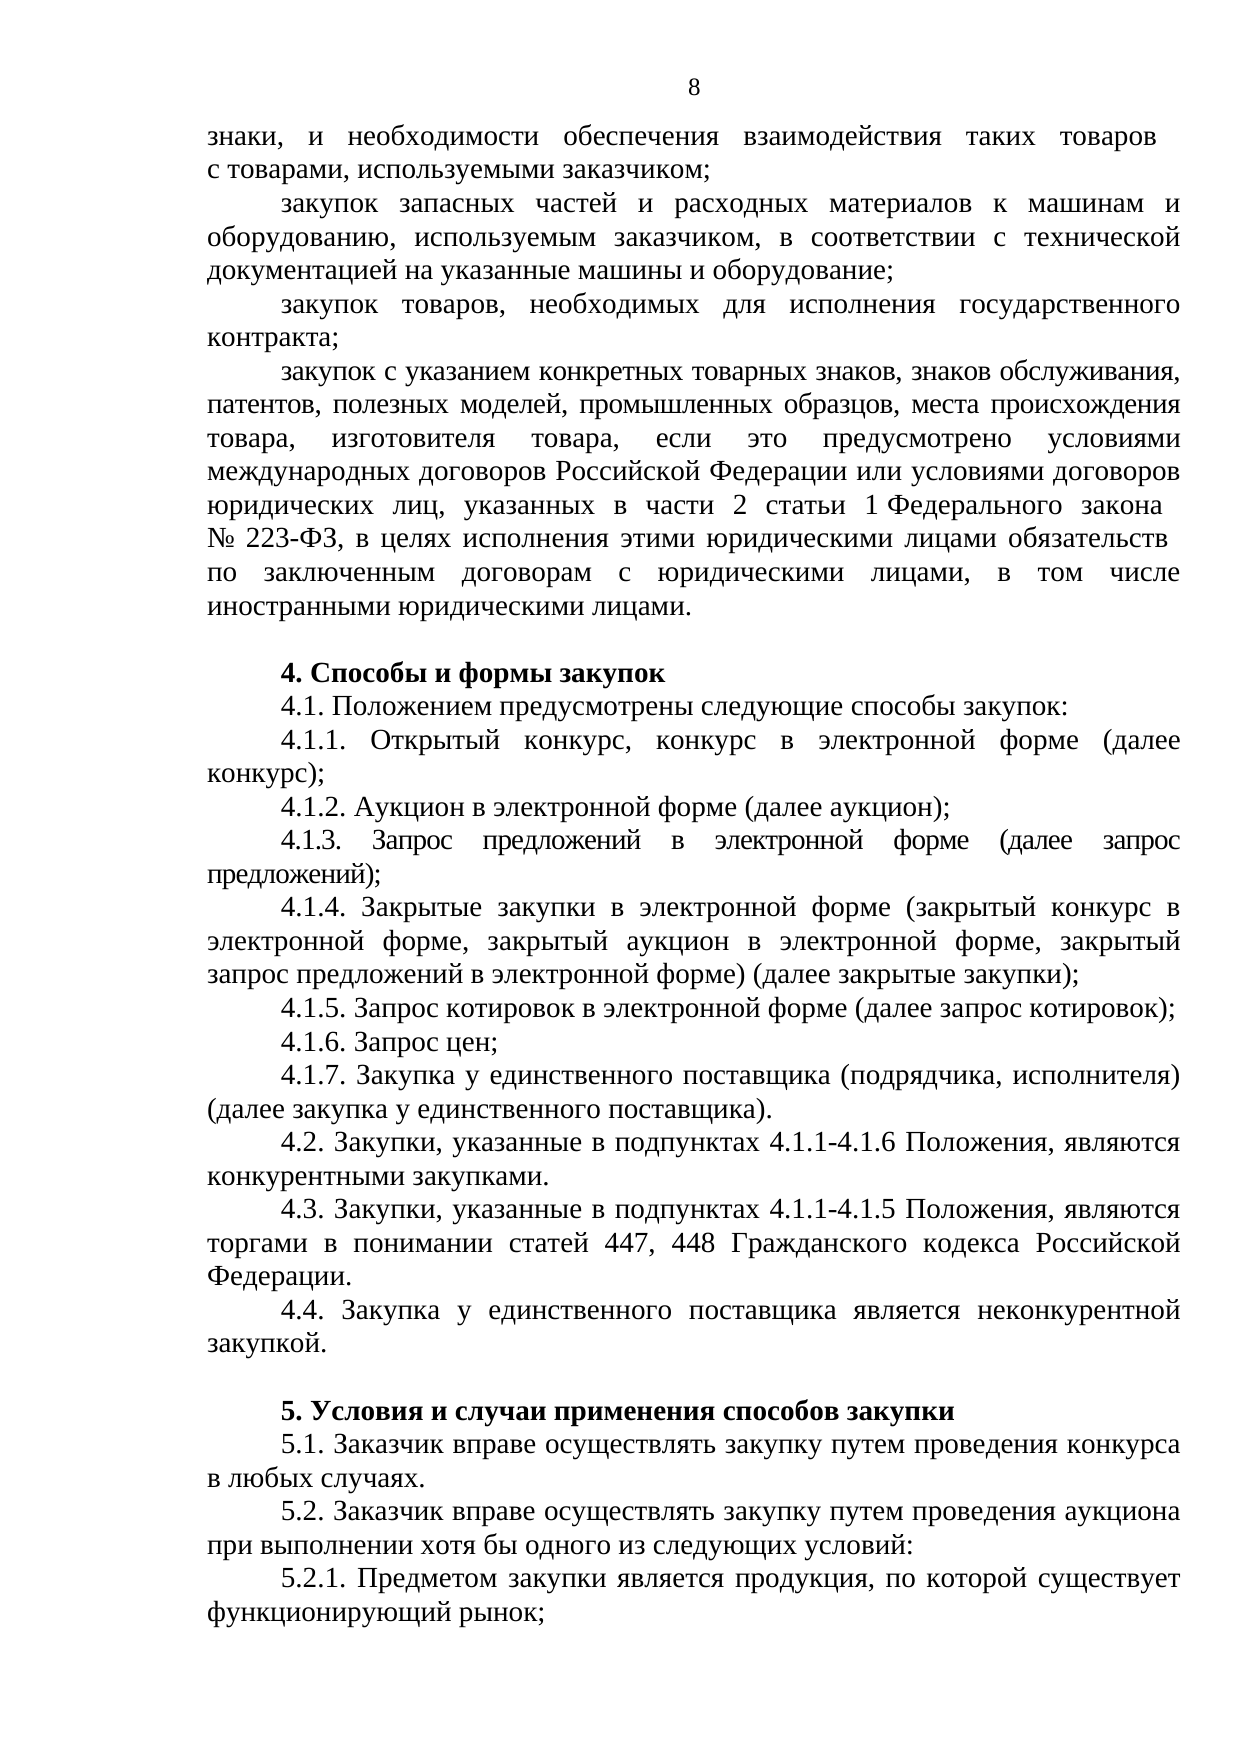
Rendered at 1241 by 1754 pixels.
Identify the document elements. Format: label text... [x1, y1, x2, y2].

text 4.1.3. Запрос предложений в электронной форме (далее запрос предложений); [207, 822, 1181, 889]
subtitle 4. Способы и формы закупок [281, 655, 1181, 688]
text 5.1. Заказчик вправе осуществлять закупку путем проведения конкурса в любых случаях. [207, 1426, 1181, 1493]
text 4.1. Положением предусмотрены следующие способы закупок: [207, 688, 1181, 722]
text 4.2. Закупки, указанные в подпунктах 4.1.1-4.1.6 Положения, являются конкурентными закупками. [207, 1124, 1181, 1191]
text закупок с указанием конкретных товарных знаков, знаков обслуживания, патентов, полезных моделей, промышленных образцов, места происхождения товара, изготовителя товара, если это предусмотрено условиями международных договоров Российской Федерации или условиями договоров юридических лиц, указанных в части 2 статьи 1 Федерального закона № 223-ФЗ, в целях исполнения этими юридическими лицами обязательств по заключенным договорам с юридическими лицами, в том числе иностранными юридическими лицами. [207, 353, 1181, 621]
text 4.4. Закупка у единственного поставщика является неконкурентной закупкой. [207, 1292, 1181, 1359]
text 5.2.1. Предметом закупки является продукция, по которой существует функционирующий рынок; [207, 1560, 1181, 1627]
text 4.1.6. Запрос цен; [207, 1024, 1181, 1057]
text закупок запасных частей и расходных материалов к машинам и оборудованию, используемым заказчиком, в соответствии с технической документацией на указанные машины и оборудование; [207, 185, 1181, 286]
text 4.1.4. Закрытые закупки в электронной форме (закрытый конкурс в электронной форме, закрытый аукцион в электронной форме, закрытый запрос предложений в электронной форме) (далее закрытые закупки); [207, 889, 1181, 990]
text закупок товаров, необходимых для исполнения государственного контракта; [207, 286, 1181, 353]
text 4.1.7. Закупка у единственного поставщика (подрядчика, исполнителя) (далее закупка у единственного поставщика). [207, 1057, 1181, 1124]
text 4.1.1. Открытый конкурс, конкурс в электронной форме (далее конкурс); [207, 722, 1181, 789]
text 4.1.5. Запрос котировок в электронной форме (далее запрос котировок); [207, 990, 1181, 1024]
text 5.2. Заказчик вправе осуществлять закупку путем проведения аукциона при выполнении хотя бы одного из следующих условий: [207, 1493, 1181, 1560]
subtitle 5. Условия и случаи применения способов закупки [207, 1393, 1181, 1426]
text 4.1.2. Аукцион в электронной форме (далее аукцион); [207, 789, 1181, 822]
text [207, 118, 1181, 185]
text 4.3. Закупки, указанные в подпунктах 4.1.1-4.1.5 Положения, являются торгами в понимании статей 447, 448 Гражданского кодекса Российской Федерации. [207, 1191, 1181, 1292]
